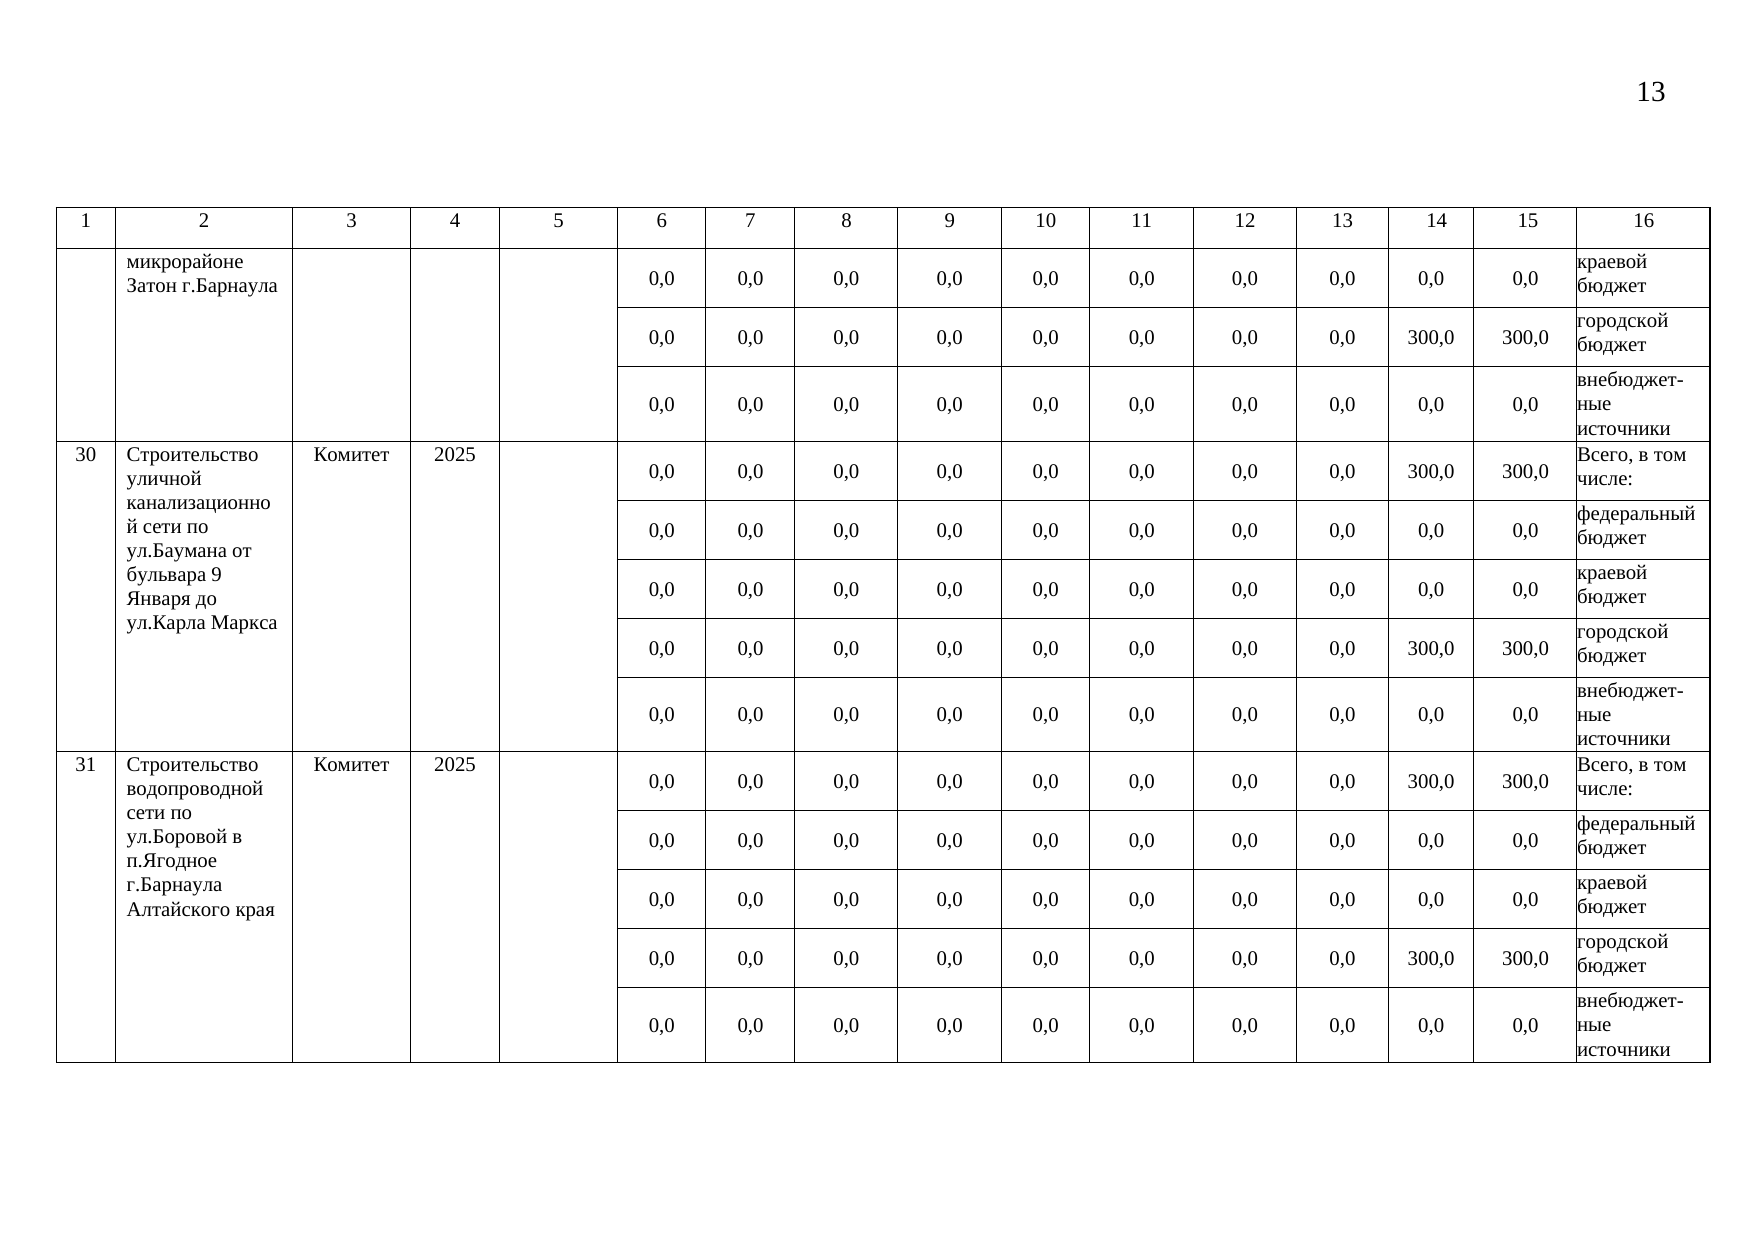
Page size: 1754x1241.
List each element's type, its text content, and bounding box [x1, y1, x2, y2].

table_cell 0,0 [898, 308, 1001, 366]
table_cell 0,0 [1194, 367, 1296, 441]
table_cell 0,0 [706, 811, 794, 869]
table_cell федеральный бюджет [1577, 811, 1709, 869]
table_cell 30 [57, 442, 115, 751]
table_cell 300,0 [1474, 442, 1576, 499]
table_cell 0,0 [1297, 929, 1388, 987]
table_cell 0,0 [898, 678, 1001, 751]
table_cell 0,0 [898, 367, 1001, 441]
table_cell 0,0 [1090, 929, 1193, 987]
table_cell городской бюджет [1577, 929, 1709, 987]
table_cell 0,0 [706, 308, 794, 366]
table_cell городской бюджет [1577, 308, 1709, 366]
table_cell 0,0 [898, 811, 1001, 869]
table_header 2 [116, 208, 292, 248]
table_cell 0,0 [795, 367, 897, 441]
table_header 10 [1002, 208, 1089, 248]
table_cell 0,0 [1389, 367, 1473, 441]
table_cell 0,0 [706, 249, 794, 307]
table_cell Всего, в том числе: [1577, 752, 1709, 810]
table_cell Комитет [293, 752, 410, 1062]
table_cell 300,0 [1474, 619, 1576, 677]
table_cell 0,0 [1194, 560, 1296, 618]
table_cell 0,0 [618, 678, 705, 751]
table_cell 0,0 [1297, 560, 1388, 618]
table_cell 0,0 [618, 619, 705, 677]
table_cell 0,0 [1194, 811, 1296, 869]
table_cell 0,0 [898, 752, 1001, 810]
table_cell 0,0 [795, 501, 897, 559]
table_cell 0,0 [1194, 249, 1296, 307]
table_cell 0,0 [706, 678, 794, 751]
table_cell 0,0 [1389, 988, 1473, 1062]
table_header 7 [706, 208, 794, 248]
table_header 8 [795, 208, 897, 248]
table_cell 0,0 [618, 811, 705, 869]
table_cell 0,0 [898, 929, 1001, 987]
table_cell 0,0 [706, 988, 794, 1062]
table_cell 0,0 [1297, 442, 1388, 499]
table_cell 0,0 [1297, 870, 1388, 928]
table_cell Комитет [293, 442, 410, 751]
table_cell 0,0 [706, 367, 794, 441]
table_cell федеральный бюджет [1577, 501, 1709, 559]
table_cell 0,0 [795, 308, 897, 366]
table_cell 0,0 [898, 988, 1001, 1062]
table_cell 0,0 [1297, 501, 1388, 559]
table_cell внебюджет-ные источники [1577, 988, 1709, 1062]
table_cell 0,0 [618, 870, 705, 928]
table_cell Строительство уличной канализационной сети по ул.Баумана от бульвара 9 Января до ул.Карла Маркса [116, 442, 292, 751]
table_cell 0,0 [706, 752, 794, 810]
table_cell 0,0 [1194, 929, 1296, 987]
table_cell 0,0 [1474, 988, 1576, 1062]
table_cell 0,0 [1297, 619, 1388, 677]
table_header 5 [500, 208, 617, 248]
table_cell 0,0 [1002, 619, 1089, 677]
table_cell 0,0 [795, 870, 897, 928]
table_cell 300,0 [1389, 752, 1473, 810]
table_cell 0,0 [1090, 619, 1193, 677]
table_cell 0,0 [618, 367, 705, 441]
table_cell 0,0 [1474, 560, 1576, 618]
table_header 9 [898, 208, 1001, 248]
table_cell 0,0 [795, 560, 897, 618]
table_cell 0,0 [1474, 870, 1576, 928]
table_cell краевой бюджет [1577, 870, 1709, 928]
table_cell 300,0 [1389, 619, 1473, 677]
table_cell Строительство водопроводной сети по ул.Боровой в п.Ягодное г.Барнаула Алтайского края [116, 752, 292, 1062]
table_cell 0,0 [1474, 811, 1576, 869]
table_header 14 [1389, 208, 1473, 248]
table_cell 0,0 [1389, 811, 1473, 869]
table_cell 0,0 [618, 501, 705, 559]
table_cell 0,0 [1297, 367, 1388, 441]
table_cell 0,0 [1090, 249, 1193, 307]
table_cell 0,0 [1389, 870, 1473, 928]
table_cell 0,0 [795, 619, 897, 677]
table_cell внебюджет-ные источники [1577, 367, 1709, 441]
table_cell 0,0 [1389, 249, 1473, 307]
table_cell 0,0 [898, 870, 1001, 928]
table_header 3 [293, 208, 410, 248]
table_cell 0,0 [618, 308, 705, 366]
table_cell 0,0 [1090, 752, 1193, 810]
table_cell 0,0 [898, 501, 1001, 559]
table_cell 0,0 [1297, 678, 1388, 751]
table_cell 300,0 [1474, 752, 1576, 810]
table_cell 0,0 [795, 811, 897, 869]
table_cell 0,0 [618, 929, 705, 987]
table_cell 0,0 [1389, 678, 1473, 751]
table_cell городской бюджет [1577, 619, 1709, 677]
table_cell краевой бюджет [1577, 249, 1709, 307]
table_cell 0,0 [1194, 442, 1296, 499]
table_cell [500, 442, 617, 751]
table_cell 0,0 [1002, 811, 1089, 869]
table_cell 0,0 [1194, 619, 1296, 677]
table_cell 0,0 [706, 442, 794, 499]
table_cell 0,0 [1090, 442, 1193, 499]
table_cell 31 [57, 752, 115, 1062]
table_cell 0,0 [1389, 501, 1473, 559]
table_cell 0,0 [795, 988, 897, 1062]
table_header 16 [1577, 208, 1709, 248]
table_cell внебюджет-ные источники [1577, 678, 1709, 751]
table_cell 0,0 [898, 442, 1001, 499]
table_cell [500, 752, 617, 1062]
table_cell 0,0 [1002, 501, 1089, 559]
table_cell 0,0 [1194, 870, 1296, 928]
table_cell 0,0 [795, 752, 897, 810]
table_cell 0,0 [706, 870, 794, 928]
table_cell 0,0 [1297, 811, 1388, 869]
table_cell 2025 [411, 752, 499, 1062]
table_header 15 [1474, 208, 1576, 248]
table_cell 0,0 [1002, 870, 1089, 928]
table_cell 0,0 [1474, 367, 1576, 441]
table_header 4 [411, 208, 499, 248]
table_cell 0,0 [1002, 308, 1089, 366]
table_cell 0,0 [1090, 988, 1193, 1062]
table_cell 0,0 [1002, 442, 1089, 499]
table_cell 0,0 [1194, 988, 1296, 1062]
table_cell 0,0 [1389, 560, 1473, 618]
table_cell 300,0 [1389, 442, 1473, 499]
table_header 12 [1194, 208, 1296, 248]
table_cell 0,0 [1090, 367, 1193, 441]
table_cell 0,0 [618, 988, 705, 1062]
table_cell 0,0 [898, 560, 1001, 618]
table_cell 2025 [411, 442, 499, 751]
table_cell 0,0 [1090, 870, 1193, 928]
table_cell 0,0 [1297, 308, 1388, 366]
table_cell 0,0 [1002, 560, 1089, 618]
table_cell 0,0 [1474, 501, 1576, 559]
table_cell 300,0 [1474, 929, 1576, 987]
table_cell Всего, в том числе: [1577, 442, 1709, 499]
table_cell 300,0 [1474, 308, 1576, 366]
table_cell 0,0 [1002, 929, 1089, 987]
table_cell 0,0 [795, 442, 897, 499]
table_cell 0,0 [1090, 308, 1193, 366]
table_cell 0,0 [618, 442, 705, 499]
table_header 13 [1297, 208, 1388, 248]
table_cell 0,0 [1002, 988, 1089, 1062]
table_cell 300,0 [1389, 308, 1473, 366]
table_header 1 [57, 208, 115, 248]
table_cell 0,0 [618, 560, 705, 618]
table_cell 0,0 [795, 929, 897, 987]
table_header 11 [1090, 208, 1193, 248]
table_cell 0,0 [1002, 367, 1089, 441]
table_cell 0,0 [1297, 752, 1388, 810]
table_cell 0,0 [1194, 678, 1296, 751]
table_cell 0,0 [1090, 811, 1193, 869]
table_cell 0,0 [1194, 752, 1296, 810]
table_cell 0,0 [706, 929, 794, 987]
table_cell 0,0 [1002, 678, 1089, 751]
table_cell 0,0 [1297, 249, 1388, 307]
table_cell 0,0 [618, 249, 705, 307]
table_cell 0,0 [706, 501, 794, 559]
table_cell краевой бюджет [1577, 560, 1709, 618]
table_cell 0,0 [1090, 501, 1193, 559]
table_cell 0,0 [706, 619, 794, 677]
table_cell 0,0 [898, 619, 1001, 677]
table_cell 0,0 [1297, 988, 1388, 1062]
table_cell 0,0 [706, 560, 794, 618]
table_cell 0,0 [1002, 752, 1089, 810]
table_cell 300,0 [1389, 929, 1473, 987]
table_cell 0,0 [618, 752, 705, 810]
table_cell 0,0 [1194, 308, 1296, 366]
table_cell 0,0 [795, 249, 897, 307]
table_cell 0,0 [795, 678, 897, 751]
table_header 6 [618, 208, 705, 248]
table_cell 0,0 [1090, 560, 1193, 618]
table_cell 0,0 [898, 249, 1001, 307]
table_cell 0,0 [1090, 678, 1193, 751]
table_cell 0,0 [1474, 678, 1576, 751]
table_cell 0,0 [1474, 249, 1576, 307]
table_cell 0,0 [1194, 501, 1296, 559]
table_cell 0,0 [1002, 249, 1089, 307]
